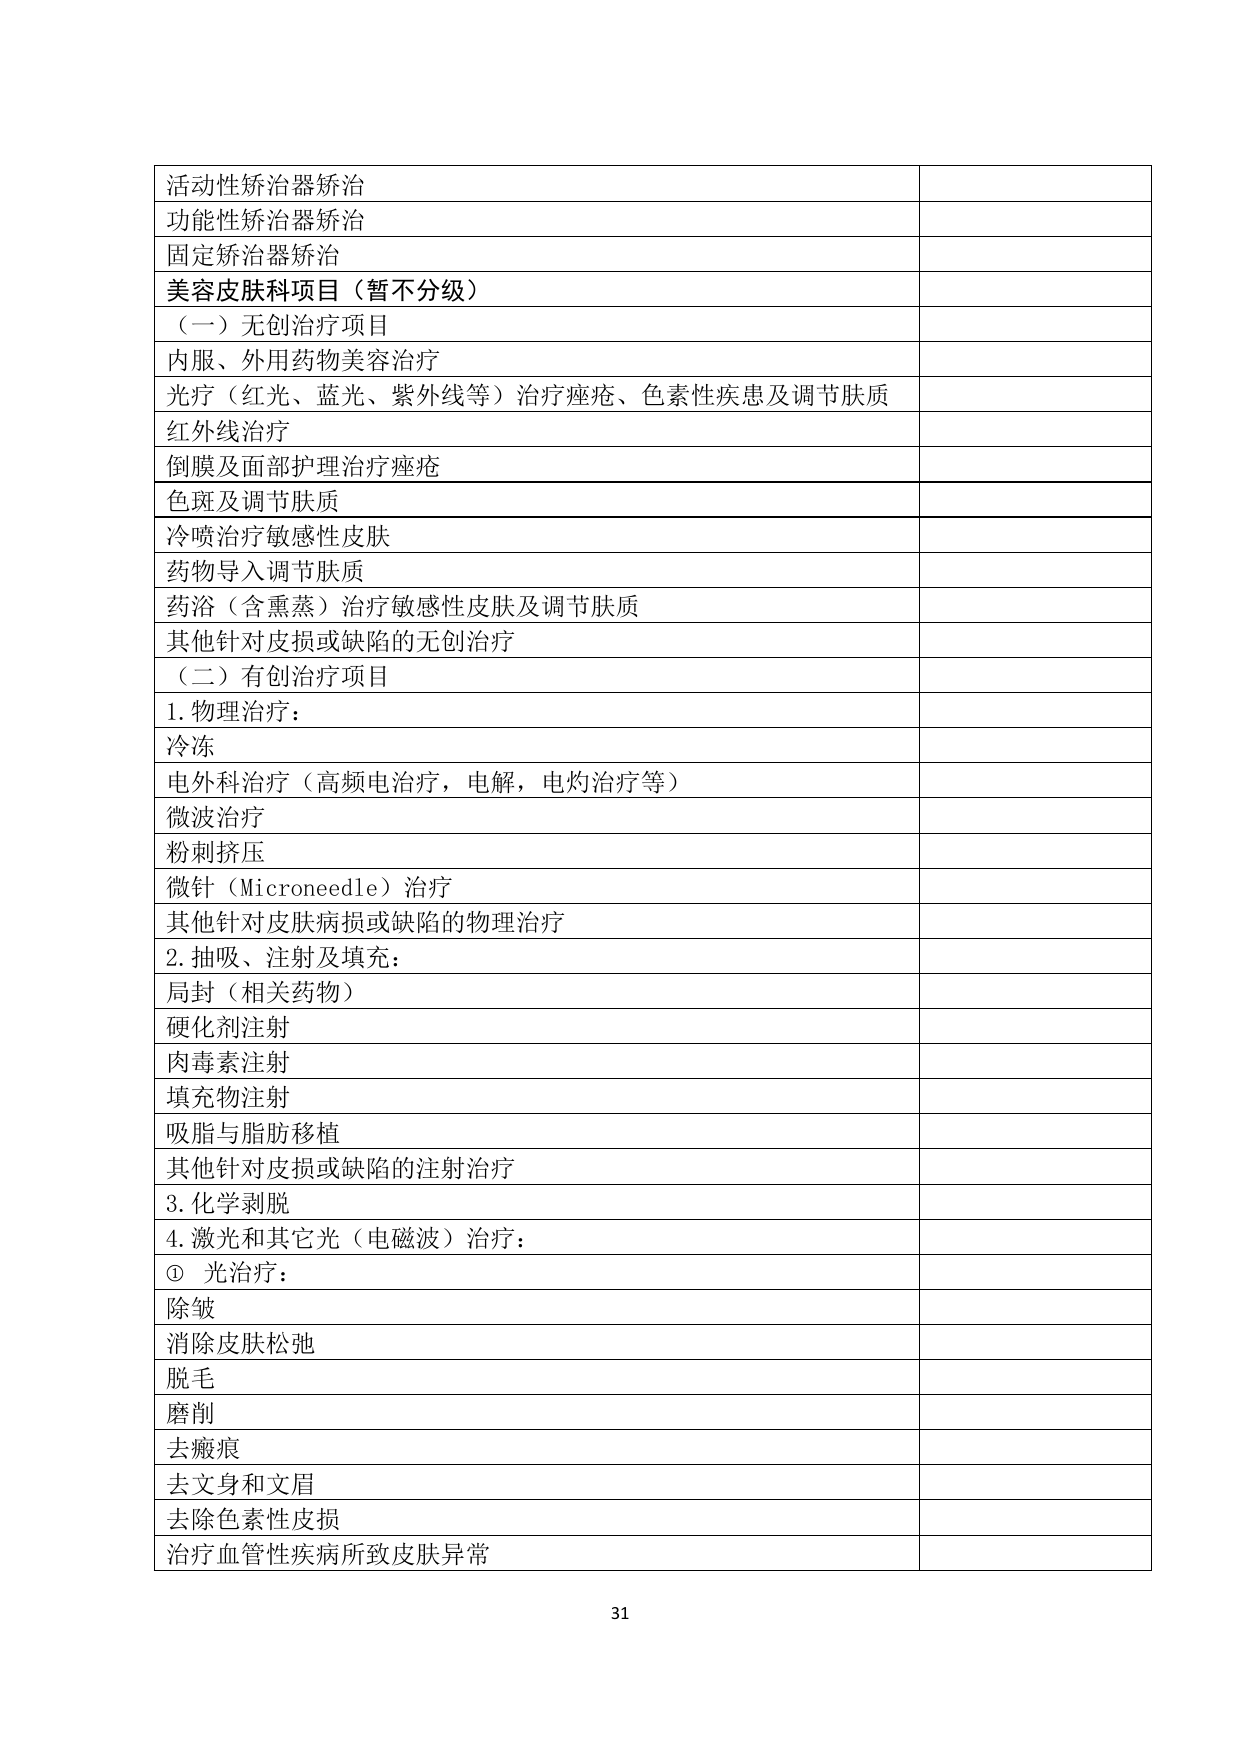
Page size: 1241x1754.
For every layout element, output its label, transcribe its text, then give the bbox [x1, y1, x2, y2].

table_cell [920, 798, 1151, 832]
table_cell 局封（相关药物） [155, 974, 919, 1008]
table_cell 其他针对皮损或缺陷的注射治疗 [155, 1149, 919, 1183]
table_cell [920, 1255, 1151, 1289]
table_cell 微波治疗 [155, 798, 919, 832]
table_cell 去文身和文眉 [155, 1465, 919, 1499]
table_cell [920, 1079, 1151, 1113]
table_cell [920, 1009, 1151, 1043]
table_cell [920, 588, 1151, 622]
table_cell [920, 483, 1151, 516]
table_cell [920, 1044, 1151, 1078]
table_cell 磨削 [155, 1395, 919, 1429]
table_cell 色斑及调节肤质 [155, 483, 919, 516]
table_cell [920, 658, 1151, 692]
table_cell 去瘢痕 [155, 1430, 919, 1464]
table_cell [920, 834, 1151, 867]
table_cell 去除色素性皮损 [155, 1500, 919, 1534]
table_cell [920, 237, 1151, 271]
table_cell [920, 1360, 1151, 1394]
table_cell [920, 1465, 1151, 1499]
table_cell 肉毒素注射 [155, 1044, 919, 1078]
table_cell [920, 904, 1151, 938]
table_cell [920, 377, 1151, 411]
table_cell [920, 939, 1151, 973]
table_cell [920, 412, 1151, 446]
table_cell 除皱 [155, 1290, 919, 1324]
table_cell 活动性矫治器矫治 [155, 166, 919, 201]
table_cell [920, 1536, 1151, 1569]
table_cell 其他针对皮损或缺陷的无创治疗 [155, 623, 919, 657]
table_cell [920, 166, 1151, 201]
table_cell 吸脂与脂肪移植 [155, 1114, 919, 1148]
table_cell 1.物理治疗： [155, 693, 919, 727]
table_cell 药物导入调节肤质 [155, 553, 919, 587]
table_cell 光疗（红光、蓝光、紫外线等）治疗痤疮、色素性疾患及调节肤质 [155, 377, 919, 411]
table_cell [920, 1430, 1151, 1464]
table_cell [920, 623, 1151, 657]
table_cell 固定矫治器矫治 [155, 237, 919, 271]
table_cell 硬化剂注射 [155, 1009, 919, 1043]
table_cell 红外线治疗 [155, 412, 919, 446]
table_cell 电外科治疗（高频电治疗，电解，电灼治疗等） [155, 763, 919, 797]
table_cell 内服、外用药物美容治疗 [155, 342, 919, 376]
table_cell 脱毛 [155, 1360, 919, 1394]
table_cell 美容皮肤科项目（暂不分级） [155, 272, 919, 306]
table_cell [920, 307, 1151, 341]
table_cell [920, 202, 1151, 236]
table_cell [920, 1114, 1151, 1148]
table_cell [920, 763, 1151, 797]
table_cell [920, 272, 1151, 306]
table_cell （二）有创治疗项目 [155, 658, 919, 692]
table_cell [920, 1325, 1151, 1359]
table_cell 微针（Microneedle）治疗 [155, 869, 919, 903]
table_cell [920, 447, 1151, 481]
table_cell 功能性矫治器矫治 [155, 202, 919, 236]
table_cell [920, 1220, 1151, 1254]
table_cell 填充物注射 [155, 1079, 919, 1113]
table_cell [920, 728, 1151, 762]
table_cell [920, 553, 1151, 587]
table_cell 倒膜及面部护理治疗痤疮 [155, 447, 919, 481]
table_cell 4.激光和其它光（电磁波）治疗： [155, 1220, 919, 1254]
table_cell [920, 1185, 1151, 1218]
table_cell [920, 869, 1151, 903]
table_cell 治疗血管性疾病所致皮肤异常 [155, 1536, 919, 1569]
table_cell 其他针对皮肤病损或缺陷的物理治疗 [155, 904, 919, 938]
table_cell 消除皮肤松弛 [155, 1325, 919, 1359]
table_cell （一）无创治疗项目 [155, 307, 919, 341]
table_cell [920, 1149, 1151, 1183]
table_cell 2.抽吸、注射及填充： [155, 939, 919, 973]
table_cell 光治疗： [155, 1255, 919, 1289]
table_cell [920, 693, 1151, 727]
table_cell [920, 342, 1151, 376]
table_cell 药浴（含熏蒸）治疗敏感性皮肤及调节肤质 [155, 588, 919, 622]
table_cell 冷喷治疗敏感性皮肤 [155, 518, 919, 552]
table_cell [920, 1500, 1151, 1534]
table_cell 冷冻 [155, 728, 919, 762]
table_cell [920, 1395, 1151, 1429]
table_cell [920, 518, 1151, 552]
table_cell 粉刺挤压 [155, 834, 919, 867]
table_cell [920, 974, 1151, 1008]
table_cell [920, 1290, 1151, 1324]
table_cell 3.化学剥脱 [155, 1185, 919, 1218]
